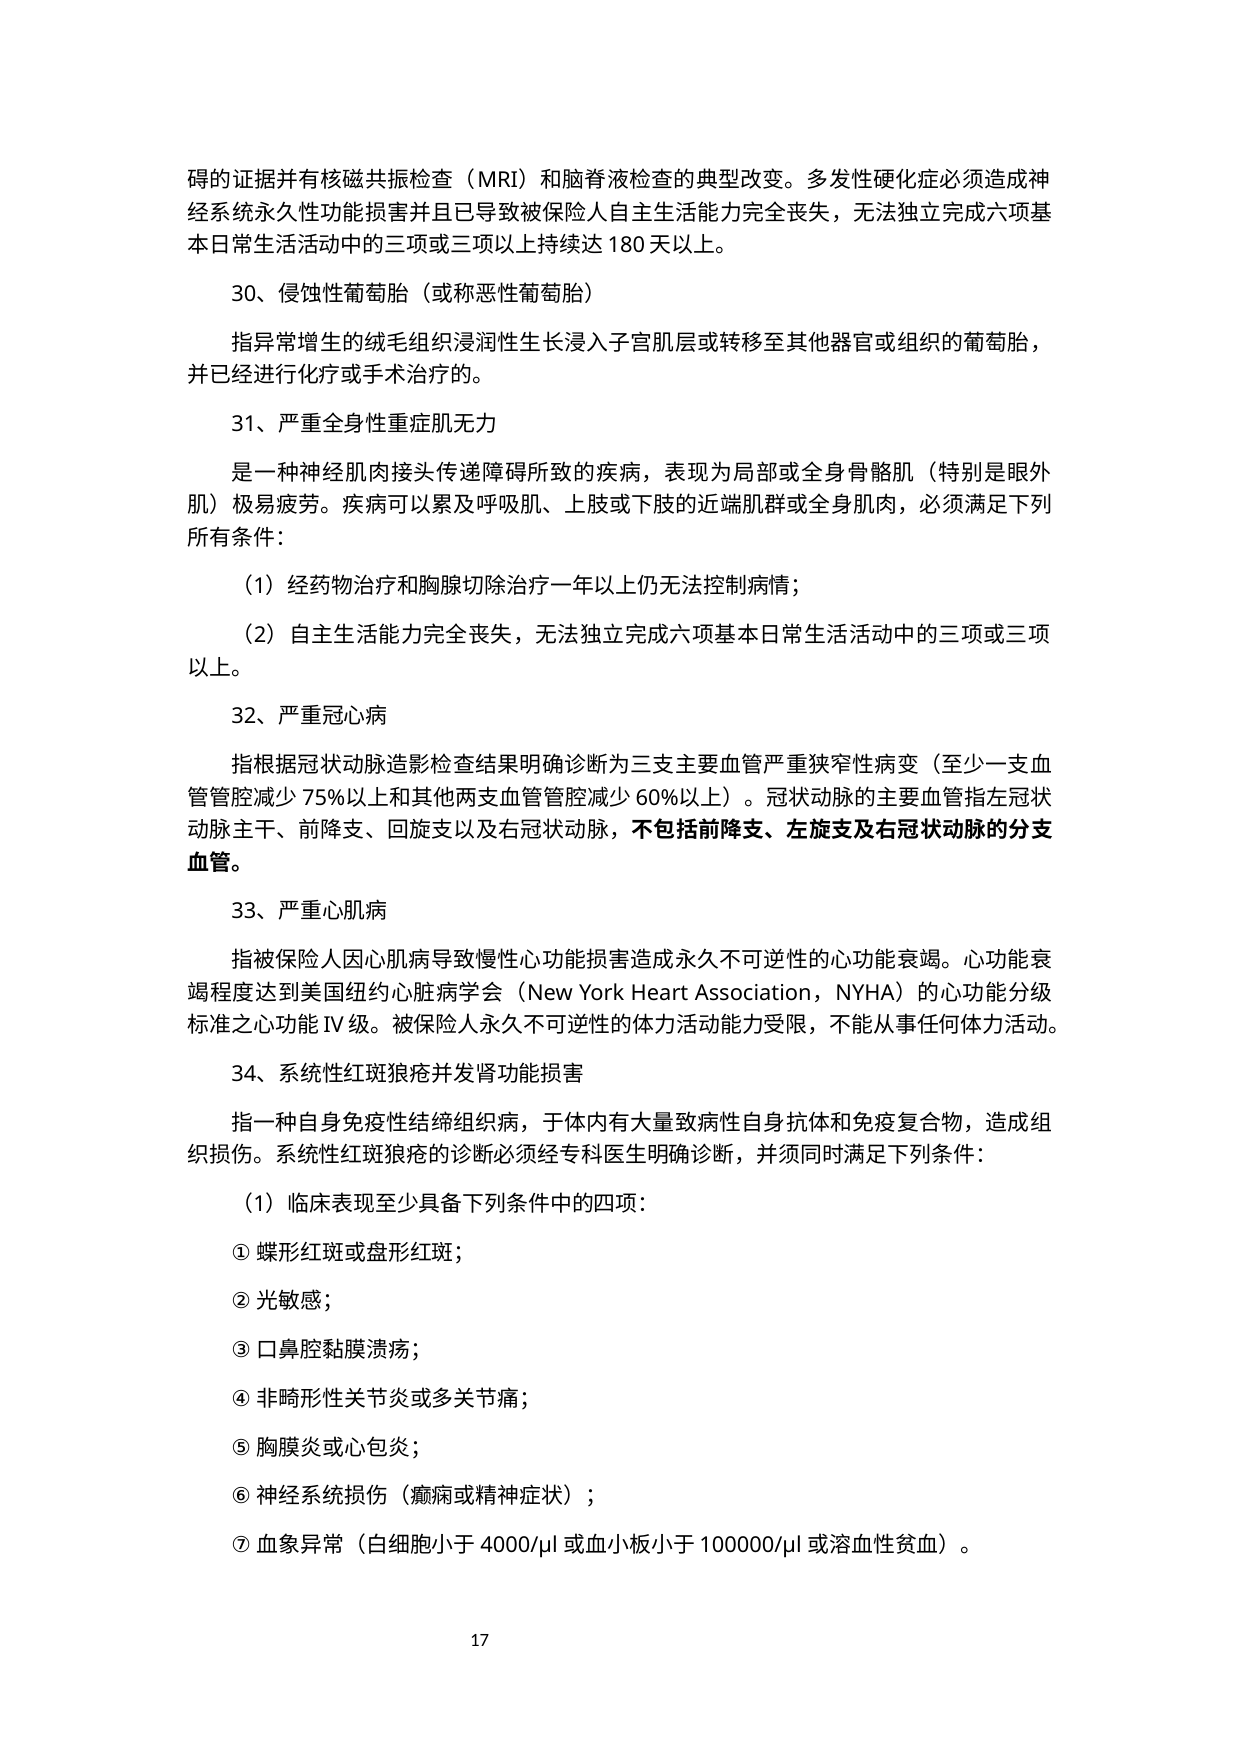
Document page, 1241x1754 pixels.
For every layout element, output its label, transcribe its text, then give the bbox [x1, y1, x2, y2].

text ④ 非畸形性关节炎或多关节痛； [187, 1381, 1053, 1413]
text ⑦ 血象异常（白细胞小于 4000/μl 或血小板小于100000/μl 或溶血性贫血）。 [187, 1527, 1053, 1559]
text 是一种神经肌肉接头传递障碍所致的疾病，表现为局部或全身骨骼肌（特别是眼外肌）极易疲劳。疾病可以累及呼吸肌、上肢或下肢的近端肌群或全身肌肉，必须满足下列所有条件： [187, 454, 1053, 552]
text ⑥ 神经系统损伤（癫痫或精神症状）； [187, 1478, 1053, 1511]
text （1）经药物治疗和胸腺切除治疗一年以上仍无法控制病情； [187, 568, 1053, 601]
text ③ 口鼻腔黏膜溃疡； [187, 1332, 1053, 1364]
text 指异常增生的绒毛组织浸润性生长浸入子宫肌层或转移至其他器官或组织的葡萄胎，并已经进行化疗或手术治疗的。 [187, 324, 1053, 389]
text （2）自主生活能力完全丧失，无法独立完成六项基本日常生活活动中的三项或三项以上。 [187, 617, 1053, 682]
text 30、侵蚀性葡萄胎（或称恶性葡萄胎） [187, 276, 1053, 308]
text 33、严重心肌病 [187, 893, 1053, 926]
text 指被保险人因心肌病导致慢性心功能损害造成永久不可逆性的心功能衰竭。心功能衰竭程度达到美国纽约心脏病学会（New York Heart Association，NYHA）的心功能分级标准之心功能IV级。被保险人永久不可逆性的体力活动能力受限，不能从事任何体力活动。 [187, 942, 1053, 1039]
text 34、系统性红斑狼疮并发肾功能损害 [187, 1056, 1053, 1088]
text 指根据冠状动脉造影检查结果明确诊断为三支主要血管严重狭窄性病变（至少一支血管管腔减少75%以上和其他两支血管管腔减少60%以上）。冠状动脉的主要血管指左冠状动脉主干、前降支、回旋支以及右冠状动脉，不包括前降支、左旋支及右冠状动脉的分支血管。 [187, 747, 1053, 877]
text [187, 162, 1053, 259]
text 32、严重冠心病 [187, 698, 1053, 731]
text ① 蝶形红斑或盘形红斑； [187, 1234, 1053, 1267]
text ⑤ 胸膜炎或心包炎； [187, 1429, 1053, 1462]
text （1）临床表现至少具备下列条件中的四项： [187, 1186, 1053, 1218]
text 指一种自身免疫性结缔组织病，于体内有大量致病性自身抗体和免疫复合物，造成组织损伤。系统性红斑狼疮的诊断必须经专科医生明确诊断，并须同时满足下列条件： [187, 1104, 1053, 1169]
text 31、严重全身性重症肌无力 [187, 406, 1053, 438]
text ② 光敏感； [187, 1283, 1053, 1316]
